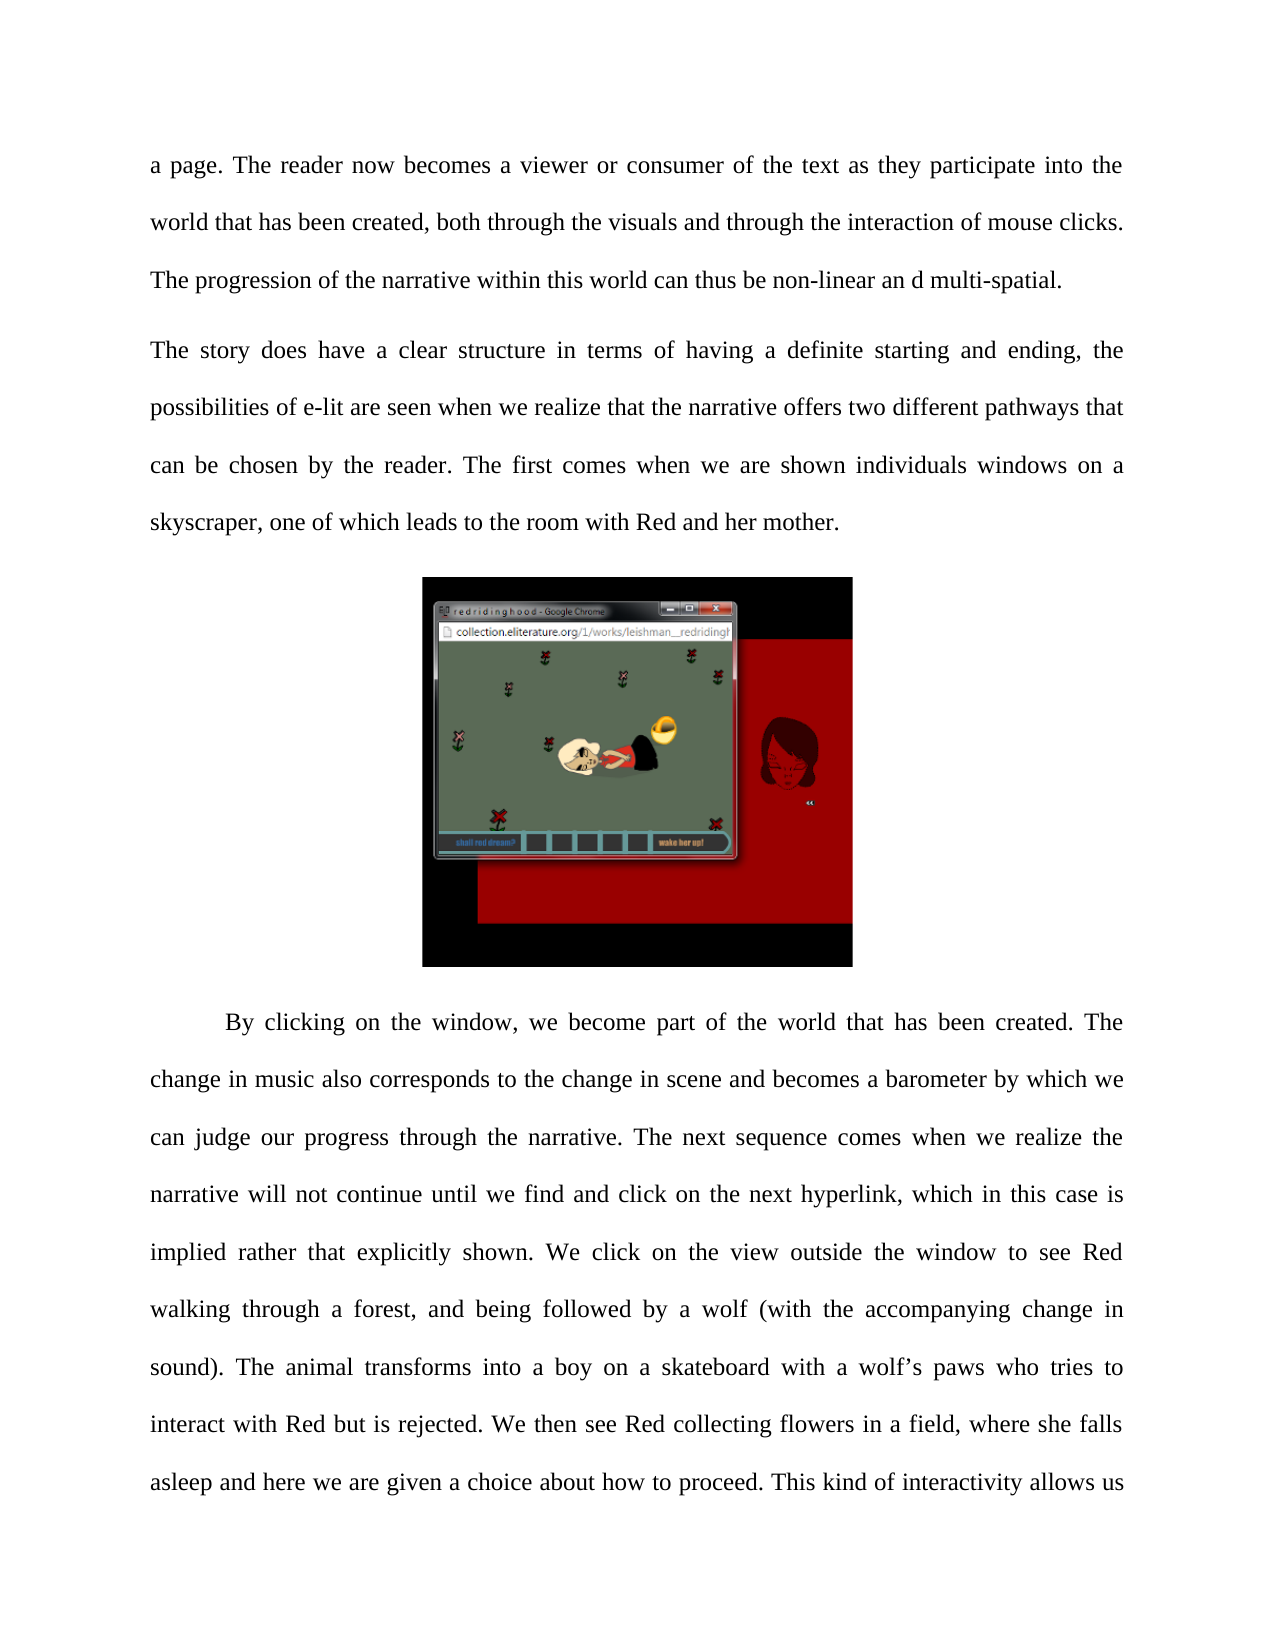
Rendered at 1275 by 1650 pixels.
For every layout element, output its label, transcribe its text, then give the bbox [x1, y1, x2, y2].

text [150, 1007, 1125, 1496]
picture [422, 577, 853, 967]
text The story does have a clear structure in terms of having a definite starting and ending, the possibilities of e-lit are seen when we realize that the narrative offers two different pathways that can be chosen by the reader. The first comes when we are shown individuals windows on a skyscraper, one of which leads to the room with Red and her mother. [150, 335, 1125, 536]
